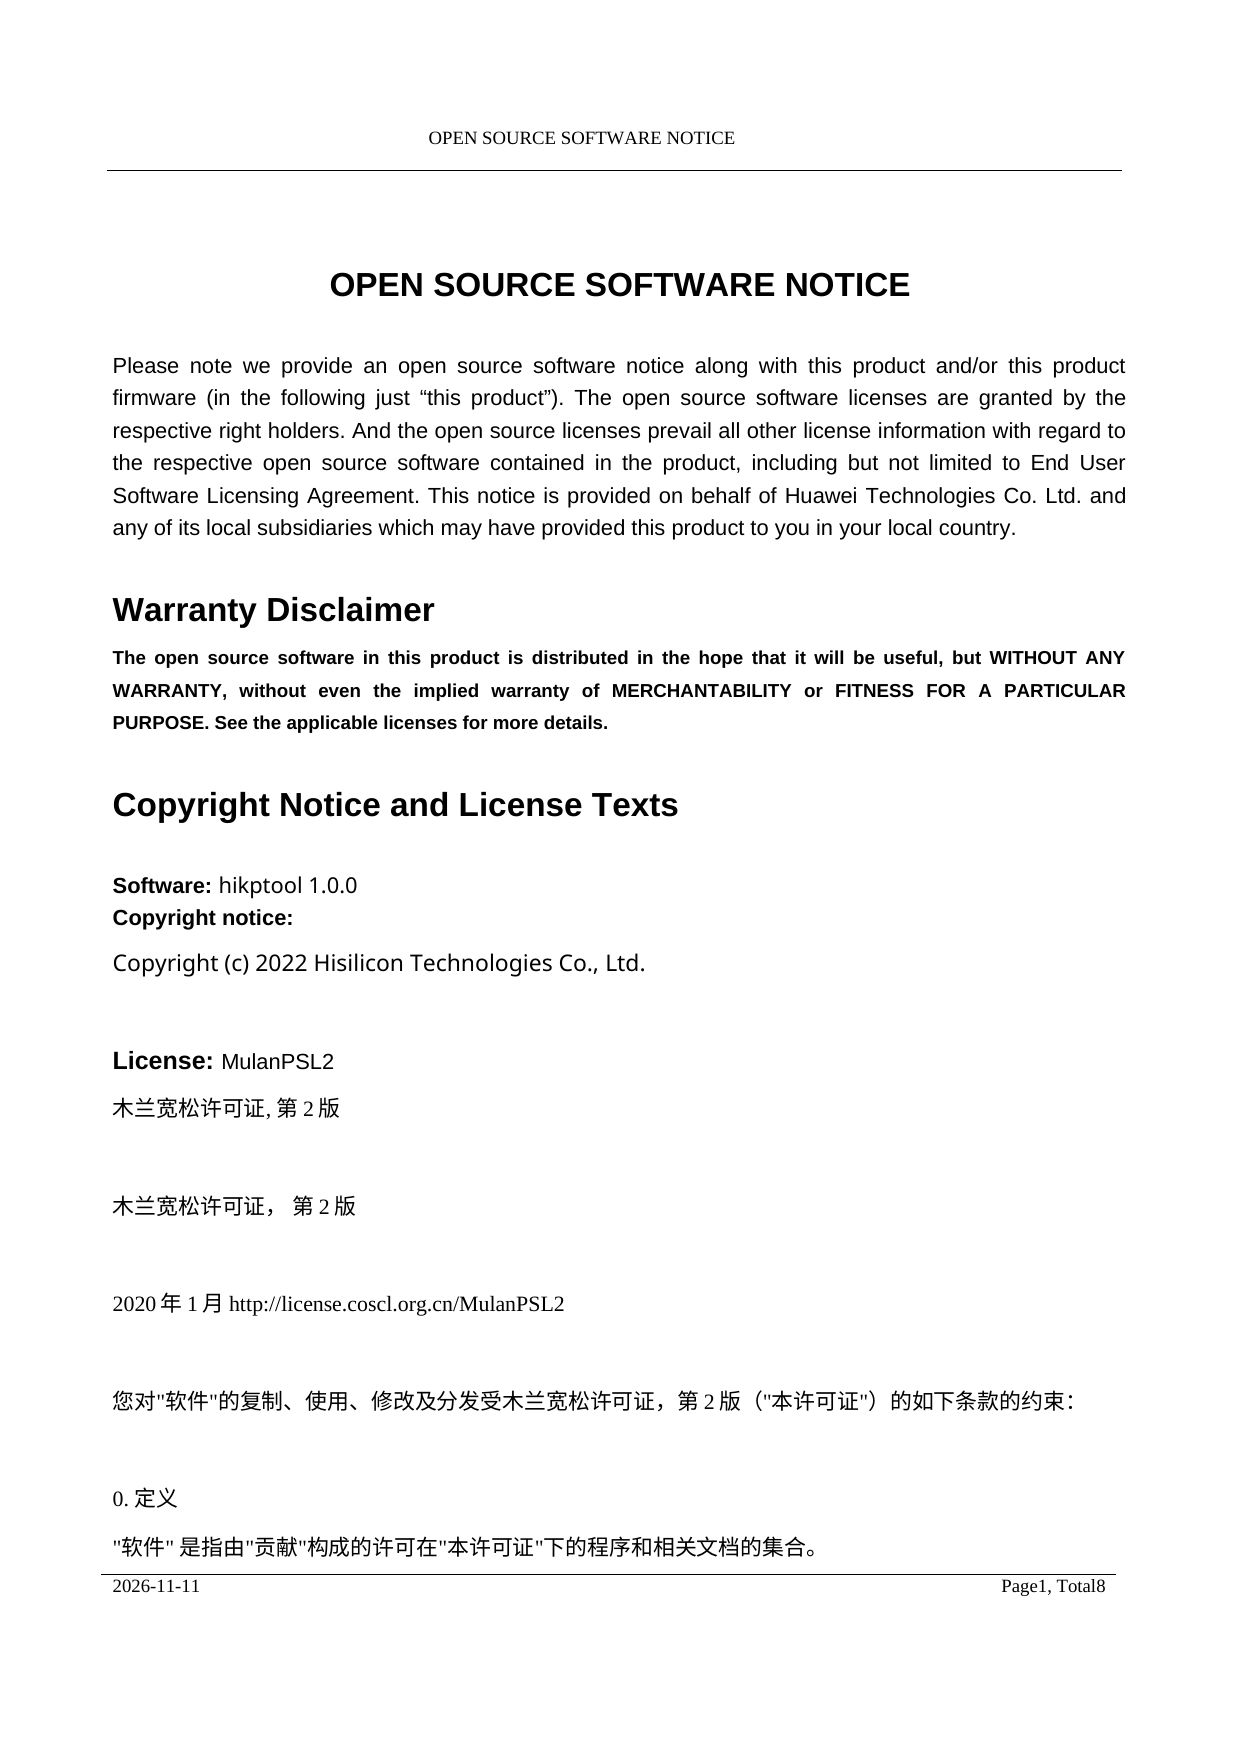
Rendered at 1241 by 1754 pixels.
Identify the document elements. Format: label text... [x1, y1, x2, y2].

text Warranty Disclaimer [112, 576, 1128, 641]
text OPEN SOURCE SOFTWARE NOTICE [112, 251, 1128, 316]
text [112, 1091, 1128, 1562]
text Please note we provide an open source software notice along with this product and/or this product firmware (in the following just “this product”). The open source software licenses are granted by the respective right holders. And the open source licenses prevail all other license information with regard to the respective open source software contained in the product, including but not limited to End User Software Licensing Agreement. This notice is provided on behalf of Huawei Technologies Co. Ltd. and any of its local subsidiaries which may have provided this product to you in your local country. [112, 349, 1128, 544]
text Copyright Notice and License Texts [112, 771, 1128, 836]
text Copyright (c) 2022 Hisilicon Technologies Co., Ltd. [112, 947, 1128, 1028]
text License: MulanPSL2 [112, 1044, 1128, 1077]
text Copyright notice: [112, 901, 1128, 934]
text The open source software in this product is distributed in the hope that it will be useful, but WITHOUT ANY WARRANTY, without even the implied warranty of MERCHANTABILITY or FITNESS FOR A PARTICULAR PURPOSE. See the applicable licenses for more details. [112, 641, 1128, 739]
text Software: hikptool 1.0.0 [112, 869, 1128, 901]
